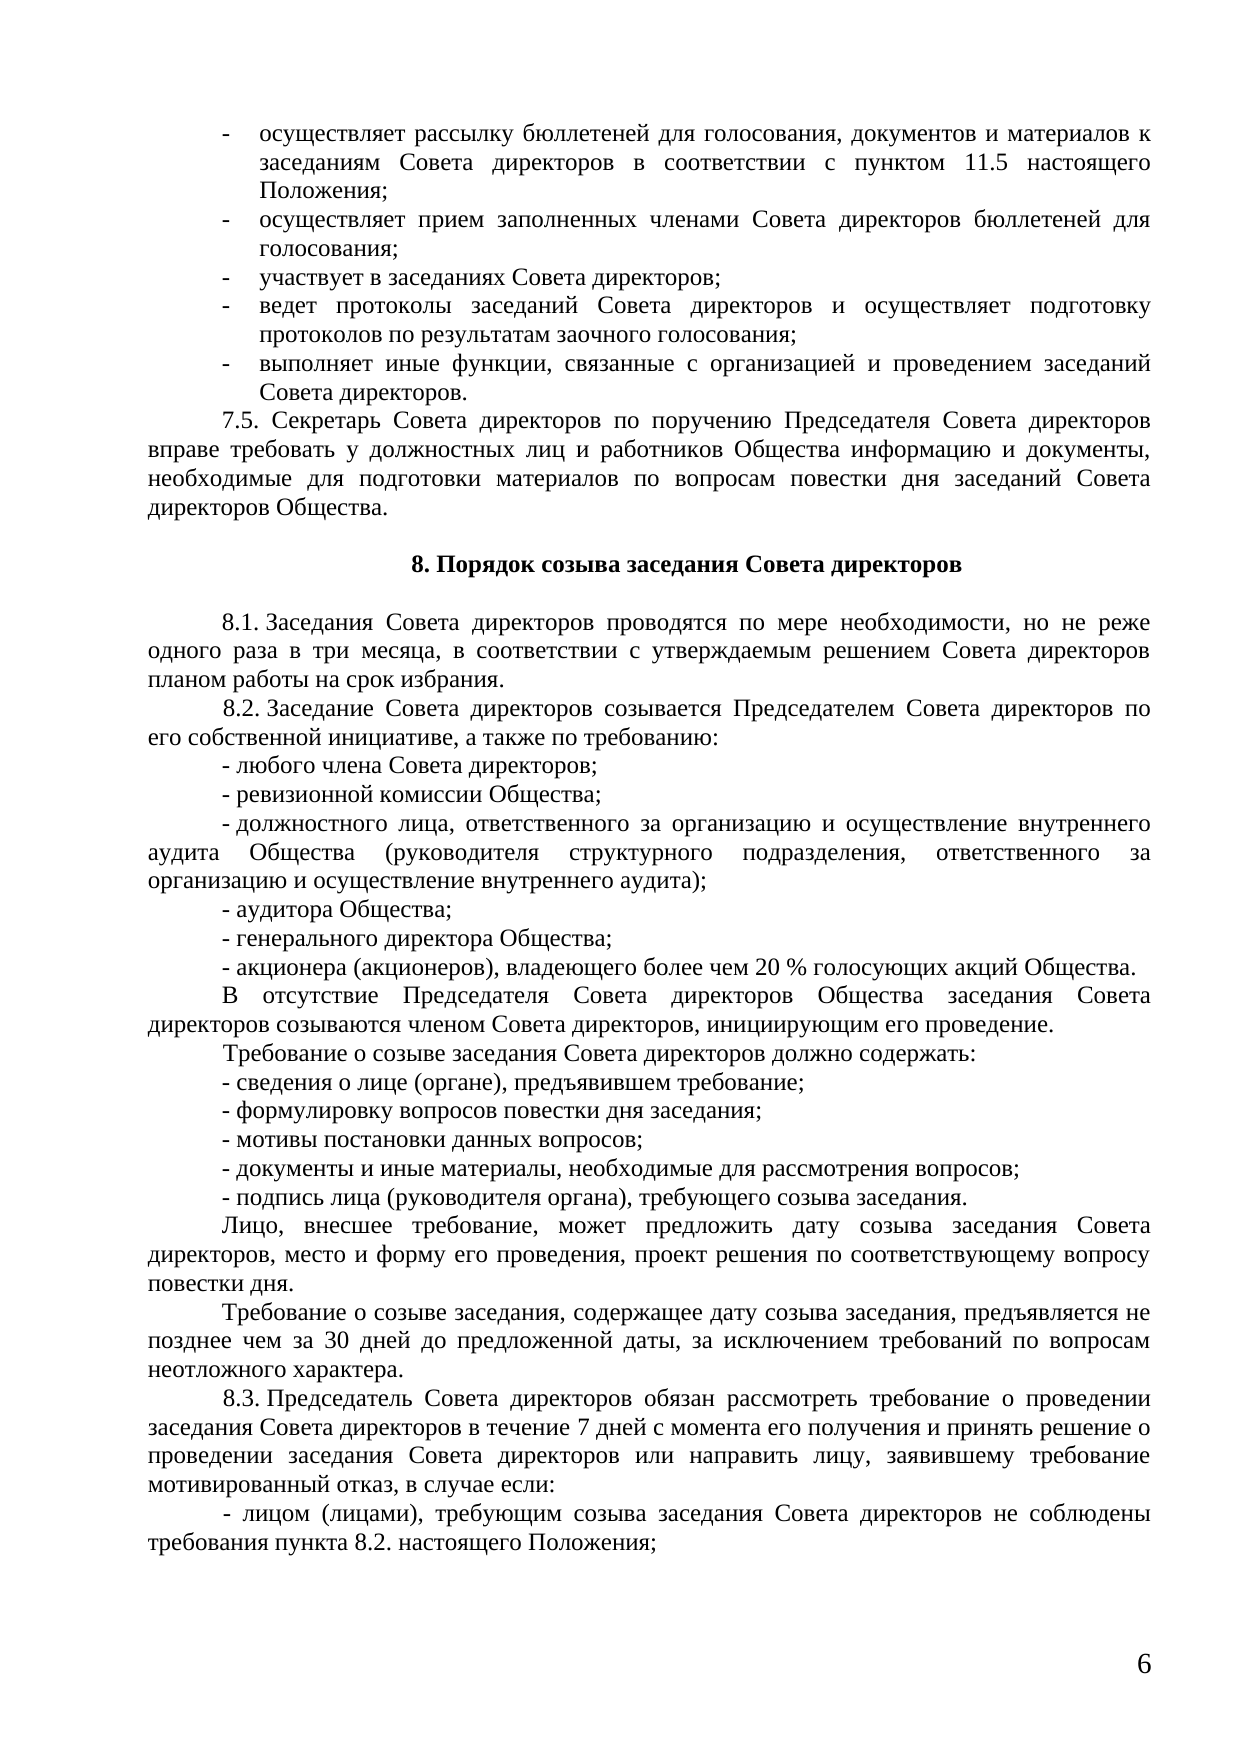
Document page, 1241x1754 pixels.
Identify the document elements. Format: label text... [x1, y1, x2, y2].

list осуществляет рассылку бюллетеней для голосования, документов и материалов к заседаниям Совета директоров в соответствии с пунктом 11.5 настоящего Положения; [222, 118, 1152, 204]
list выполняет иные функции, связанные с организацией и проведением заседаний Совета директоров. [222, 348, 1152, 406]
text - должностного лица, ответственного за организацию и осуществление внутреннего аудита Общества (руководителя структурного подразделения, ответственного за организацию и осуществление внутреннего аудита); [148, 808, 1152, 894]
text - любого члена Совета директоров; [148, 751, 1152, 779]
text 7.5. Секретарь Совета директоров по поручению Председателя Совета директоров вправе требовать у должностных лиц и работников Общества информацию и документы, необходимые для подготовки материалов по вопросам повестки дня заседаний Совета директоров Общества. [148, 406, 1152, 521]
text - аудитора Общества; [148, 894, 1152, 923]
text 8. Порядок созыва заседания Совета директоров [148, 549, 1152, 578]
text Лицо, внесшее требование, может предложить дату созыва заседания Совета директоров, место и форму его проведения, проект решения по соответствующему вопросу повестки дня. [148, 1211, 1152, 1297]
text - генерального директора Общества; [148, 923, 1152, 952]
text - формулировку вопросов повестки дня заседания; [148, 1096, 1152, 1124]
text 8.1. Заседания Совета директоров проводятся по мере необходимости, но не реже одного раза в три месяца, в соответствии с утверждаемым решением Совета директоров планом работы на срок избрания. [148, 607, 1152, 693]
text 8.2. Заседание Совета директоров созывается Председателем Совета директоров по его собственной инициативе, а также по требованию: [148, 693, 1152, 751]
text В отсутствие Председателя Совета директоров Общества заседания Совета директоров созываются членом Совета директоров, инициирующим его проведение. [148, 981, 1152, 1038]
list участвует в заседаниях Совета директоров; [222, 262, 1152, 291]
text - ревизионной комиссии Общества; [148, 779, 1152, 808]
text - подпись лица (руководителя органа), требующего созыва заседания. [148, 1182, 1152, 1211]
text Требование о созыве заседания, содержащее дату созыва заседания, предъявляется не позднее чем за 30 дней до предложенной даты, за исключением требований по вопросам неотложного характера. [148, 1297, 1152, 1383]
list осуществляет прием заполненных членами Совета директоров бюллетеней для голосования; [222, 204, 1152, 262]
text - мотивы постановки данных вопросов; [148, 1124, 1152, 1153]
text 8.3. Председатель Совета директоров обязан рассмотреть требование о проведении заседания Совета директоров в течение 7 дней с момента его получения и принять решение о проведении заседания Совета директоров или направить лицу, заявившему требование мотивированный отказ, в случае если: [148, 1383, 1152, 1498]
text - акционера (акционеров), владеющего более чем 20 % голосующих акций Общества. [148, 952, 1152, 981]
text Требование о созыве заседания Совета директоров должно содержать: [148, 1038, 1152, 1067]
text - лицом (лицами), требующим созыва заседания Совета директоров не соблюдены требования пункта 8.2. настоящего Положения; [148, 1498, 1152, 1556]
text - сведения о лице (органе), предъявившем требование; [148, 1067, 1152, 1096]
list ведет протоколы заседаний Совета директоров и осуществляет подготовку протоколов по результатам заочного голосования; [222, 291, 1152, 348]
text - документы и иные материалы, необходимые для рассмотрения вопросов; [148, 1153, 1152, 1182]
